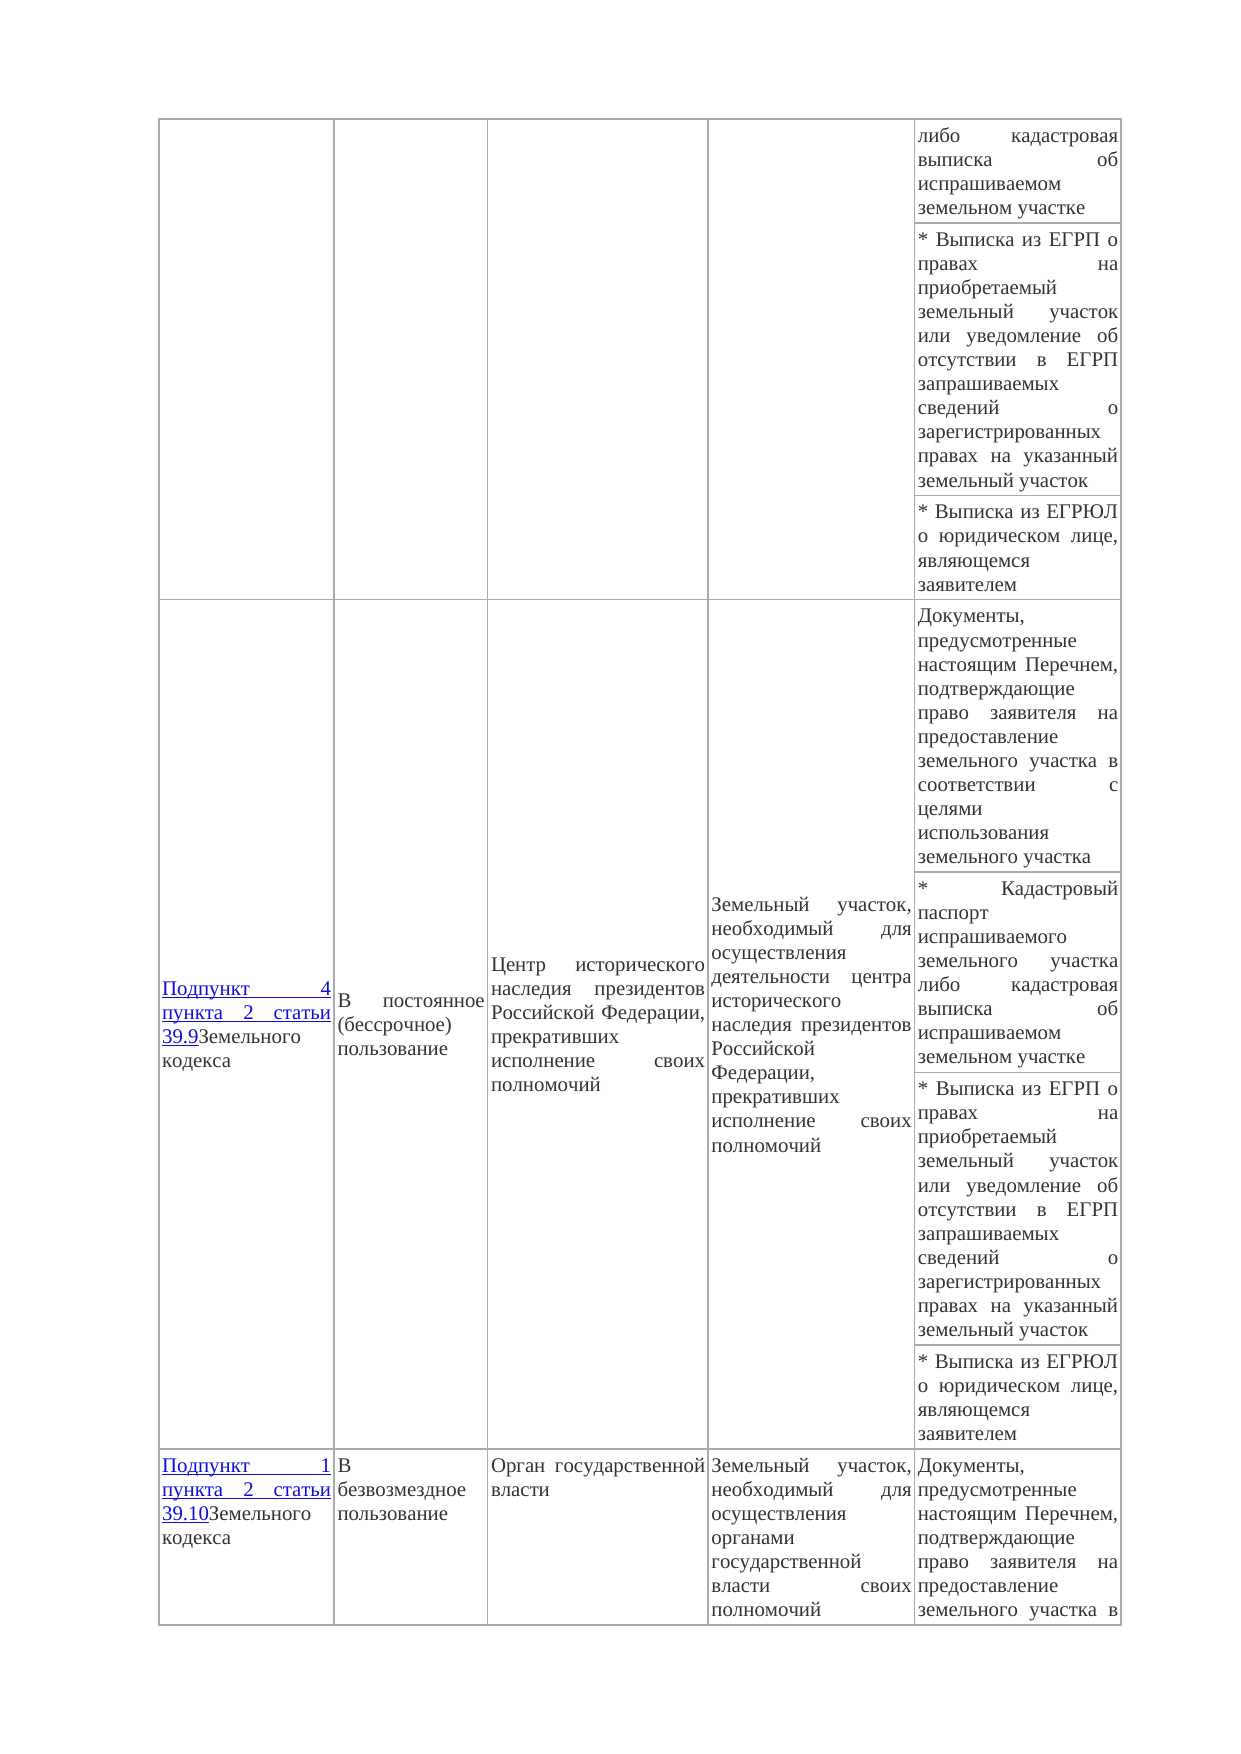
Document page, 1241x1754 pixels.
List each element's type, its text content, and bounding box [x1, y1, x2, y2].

table_cell Земельный участок, необходимый для осуществления деятельности центра исторического наследия президентов Российской Федерации, прекративших исполнение своих полномочий [709, 600, 914, 1448]
table_cell Подпункт 4 пункта 2 статьи 39.9Земельного кодекса [160, 600, 333, 1448]
table_cell * Выписка из ЕГРЮЛ о юридическом лице, являющемся заявителем [915, 496, 1120, 599]
table_cell * Выписка из ЕГРЮЛ о юридическом лице, являющемся заявителем [915, 1346, 1120, 1448]
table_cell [915, 120, 1120, 222]
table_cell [160, 1450, 333, 1624]
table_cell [335, 1450, 487, 1624]
table_cell * Кадастровый паспорт испрашиваемого земельного участка либо кадастровая выписка об испрашиваемом земельном участке [915, 873, 1120, 1072]
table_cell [709, 1450, 914, 1624]
table_cell В постоянное (бессрочное) пользование [335, 600, 487, 1448]
table_cell Центр исторического наследия президентов Российской Федерации, прекративших исполнение своих полномочий [488, 600, 707, 1448]
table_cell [915, 1450, 1120, 1624]
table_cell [488, 1450, 707, 1624]
